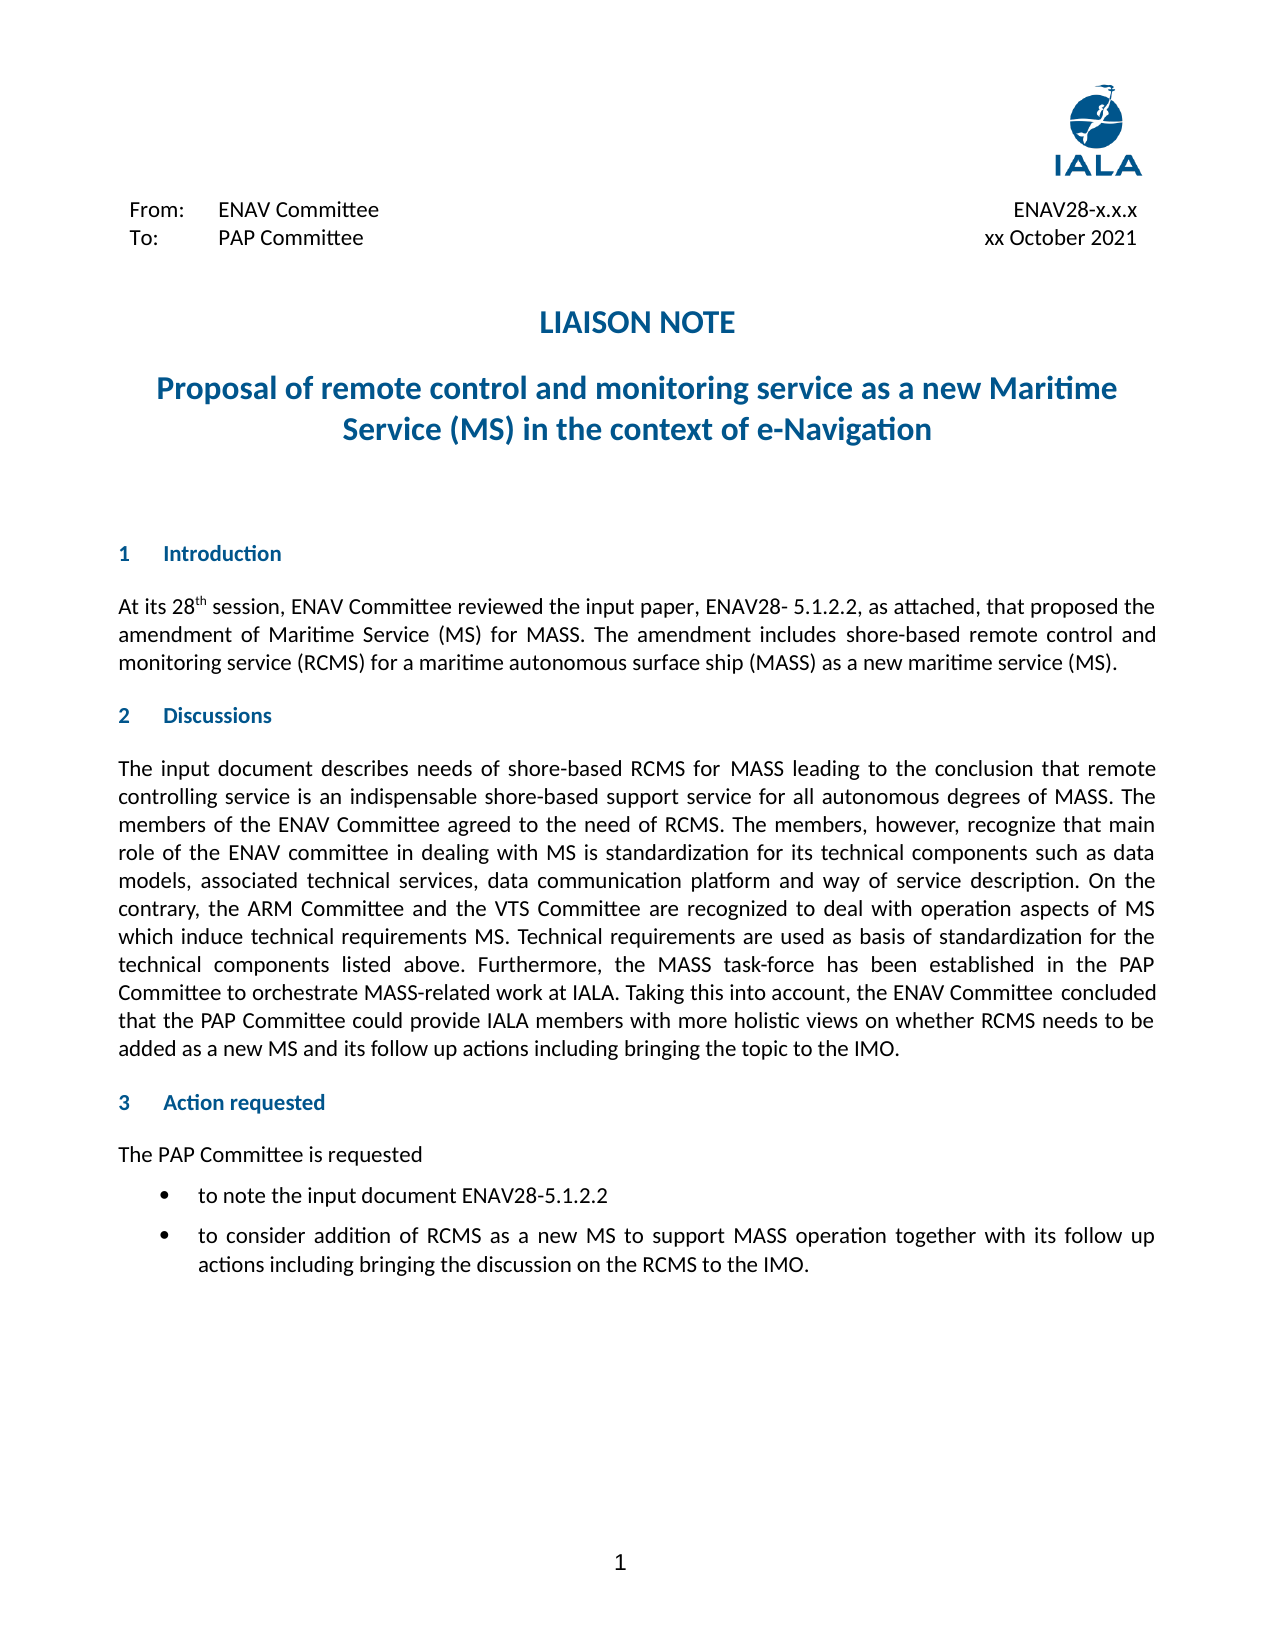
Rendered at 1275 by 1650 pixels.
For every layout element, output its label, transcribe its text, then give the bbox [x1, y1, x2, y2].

text The PAP Committee is requested [118, 1141, 1157, 1169]
subtitle Discussions [118, 701, 1157, 729]
table_cell xx October 2021 [579, 223, 1148, 251]
text The input document describes needs of shore-based RCMS for MASS leading to the conclusion that remote controlling service is an indispensable shore-based support service for all autonomous degrees of MASS. The members of the ENAV Committee agreed to the need of RCMS. The members, however, recognize that main role of the ENAV committee in dealing with MS is standardization for its technical components such as data models, associated technical services, data communication platform and way of service description. On the contrary, the ARM Committee and the VTS Committee are recognized to deal with operation aspects of MS which induce technical requirements MS. Technical requirements are used as basis of standardization for the technical components listed above. Furthermore, the MASS task-force has been established in the PAP Committee to orchestrate MASS-related work at IALA. Taking this into account, the ENAV Committee concluded that the PAP Committee could provide IALA members with more holistic views on whether RCMS needs to be added as a new MS and its follow up actions including bringing the topic to the IMO. [118, 754, 1157, 1063]
picture [1035, 75, 1157, 196]
title LIAISON NOTE [118, 301, 1157, 342]
subtitle Introduction [118, 539, 1157, 567]
title Proposal of remote control and monitoring service as a new Maritime Service (MS) in the context of e-Navigation [118, 367, 1157, 448]
table_header From: ENAV Committee [118, 195, 579, 223]
table_cell To: PAP Committee [118, 223, 579, 251]
subtitle Action requested [118, 1088, 1157, 1116]
table_header ENAV28-x.x.x [579, 195, 1148, 223]
text At its 28th session, ENAV Committee reviewed the input paper, ENAV28- 5.1.2.2, as attached, that proposed the amendment of Maritime Service (MS) for MASS. The amendment includes shore-based remote control and monitoring service (RCMS) for a maritime autonomous surface ship (MASS) as a new maritime service (MS). [118, 592, 1157, 676]
list to note the input document ENAV28-5.1.2.2 [160, 1181, 1157, 1209]
list to consider addition of RCMS as a new MS to support MASS operation together with its follow up actions including bringing the discussion on the RCMS to the IMO. [160, 1222, 1157, 1278]
